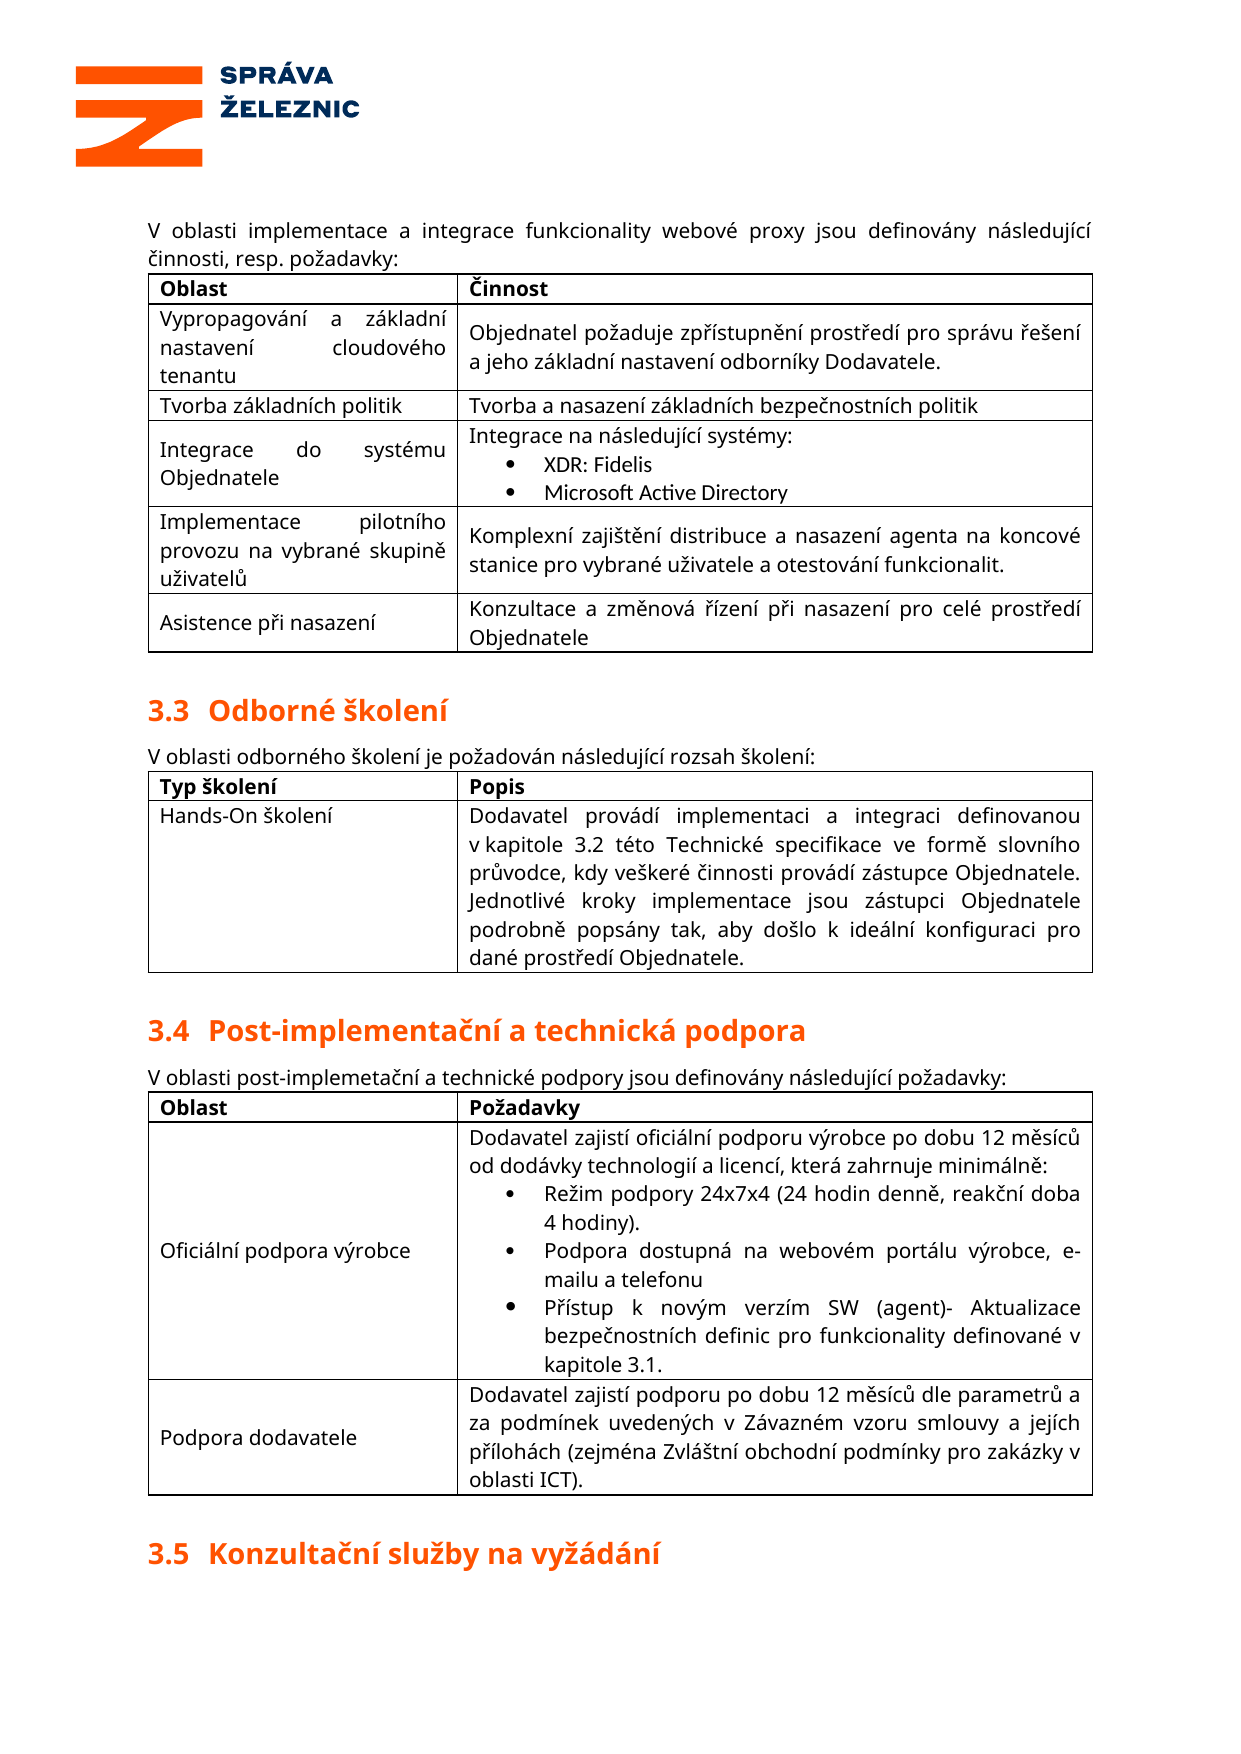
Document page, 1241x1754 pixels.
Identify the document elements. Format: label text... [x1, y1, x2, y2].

table_cell Implementace pilotního provozu na vybrané skupině uživatelů [149, 507, 457, 593]
table_cell Komplexní zajištění distribuce a nasazení agenta na koncové stanice pro vybrané uživatele a otestování funkcionalit. [458, 507, 1092, 593]
table_header Oblast [149, 1093, 457, 1121]
table_header Činnost [458, 275, 1092, 303]
table_cell Vypropagování a základní nastavení cloudového tenantu [149, 305, 457, 390]
table_cell Oficiální podpora výrobce [149, 1123, 457, 1378]
table_header Oblast [149, 275, 457, 303]
table_cell Podpora dodavatele [149, 1380, 457, 1494]
table_header Požadavky [458, 1093, 1092, 1121]
subtitle Odborné školení [148, 690, 1093, 730]
table_header Popis [458, 772, 1092, 800]
table_cell Hands-On školení [149, 801, 457, 972]
table_cell Dodavatel provádí implementaci a integraci definovanou v kapitole 3.2 této Technické specifikace ve formě slovního průvodce, kdy veškeré činnosti provádí zástupce Objednatele. Jednotlivé kroky implementace jsou zástupci Objednatele podrobně popsány tak, aby došlo k ideální konfiguraci pro dané prostředí Objednatele. [458, 801, 1092, 972]
table_cell Objednatel požaduje zpřístupnění prostředí pro správu řešení a jeho základní nastavení odborníky Dodavatele. [458, 305, 1092, 390]
text V oblasti implementace a integrace funkcionality webové proxy jsou definovány následující činnosti, resp. požadavky: [148, 216, 1093, 273]
table_cell Dodavatel zajistí podporu po dobu 12 měsíců dle parametrů a za podmínek uvedených v Závazném vzoru smlouvy a jejích přílohách (zejména Zvláštní obchodní podmínky pro zakázky v oblasti ICT). [458, 1380, 1092, 1494]
table_header Typ školení [149, 772, 457, 800]
table_cell Asistence při nasazení [149, 594, 457, 651]
text V oblasti odborného školení je požadován následující rozsah školení: [148, 742, 1093, 771]
table_cell Dodavatel zajistí oficiální podporu výrobce po dobu 12 měsíců od dodávky technologií a licencí, která zahrnuje minimálně: Režim podpory 24x7x4 (24 hodin denně, reakční doba 4 hodiny). Podpora dostupná na webovém portálu výrobce, e-mailu a telefonu Přístup k novým verzím SW (agent)- Aktualizace bezpečnostních definic pro funkcionality definované v kapitole 3.1. [458, 1123, 1092, 1378]
table_cell Integrace na následující systémy: XDR: Fidelis Microsoft Active Directory [458, 421, 1092, 506]
table_cell Tvorba základních politik [149, 391, 457, 420]
table_cell Integrace do systému Objednatele [149, 421, 457, 506]
table_cell Tvorba a nasazení základních bezpečnostních politik [458, 391, 1092, 420]
text V oblasti post-implemetační a technické podpory jsou definovány následující požadavky: [148, 1063, 1093, 1091]
table_cell Konzultace a změnová řízení při nasazení pro celé prostředí Objednatele [458, 594, 1092, 651]
subtitle Konzultační služby na vyžádání [148, 1533, 1093, 1573]
subtitle Post-implementační a technická podpora [148, 1010, 1093, 1050]
